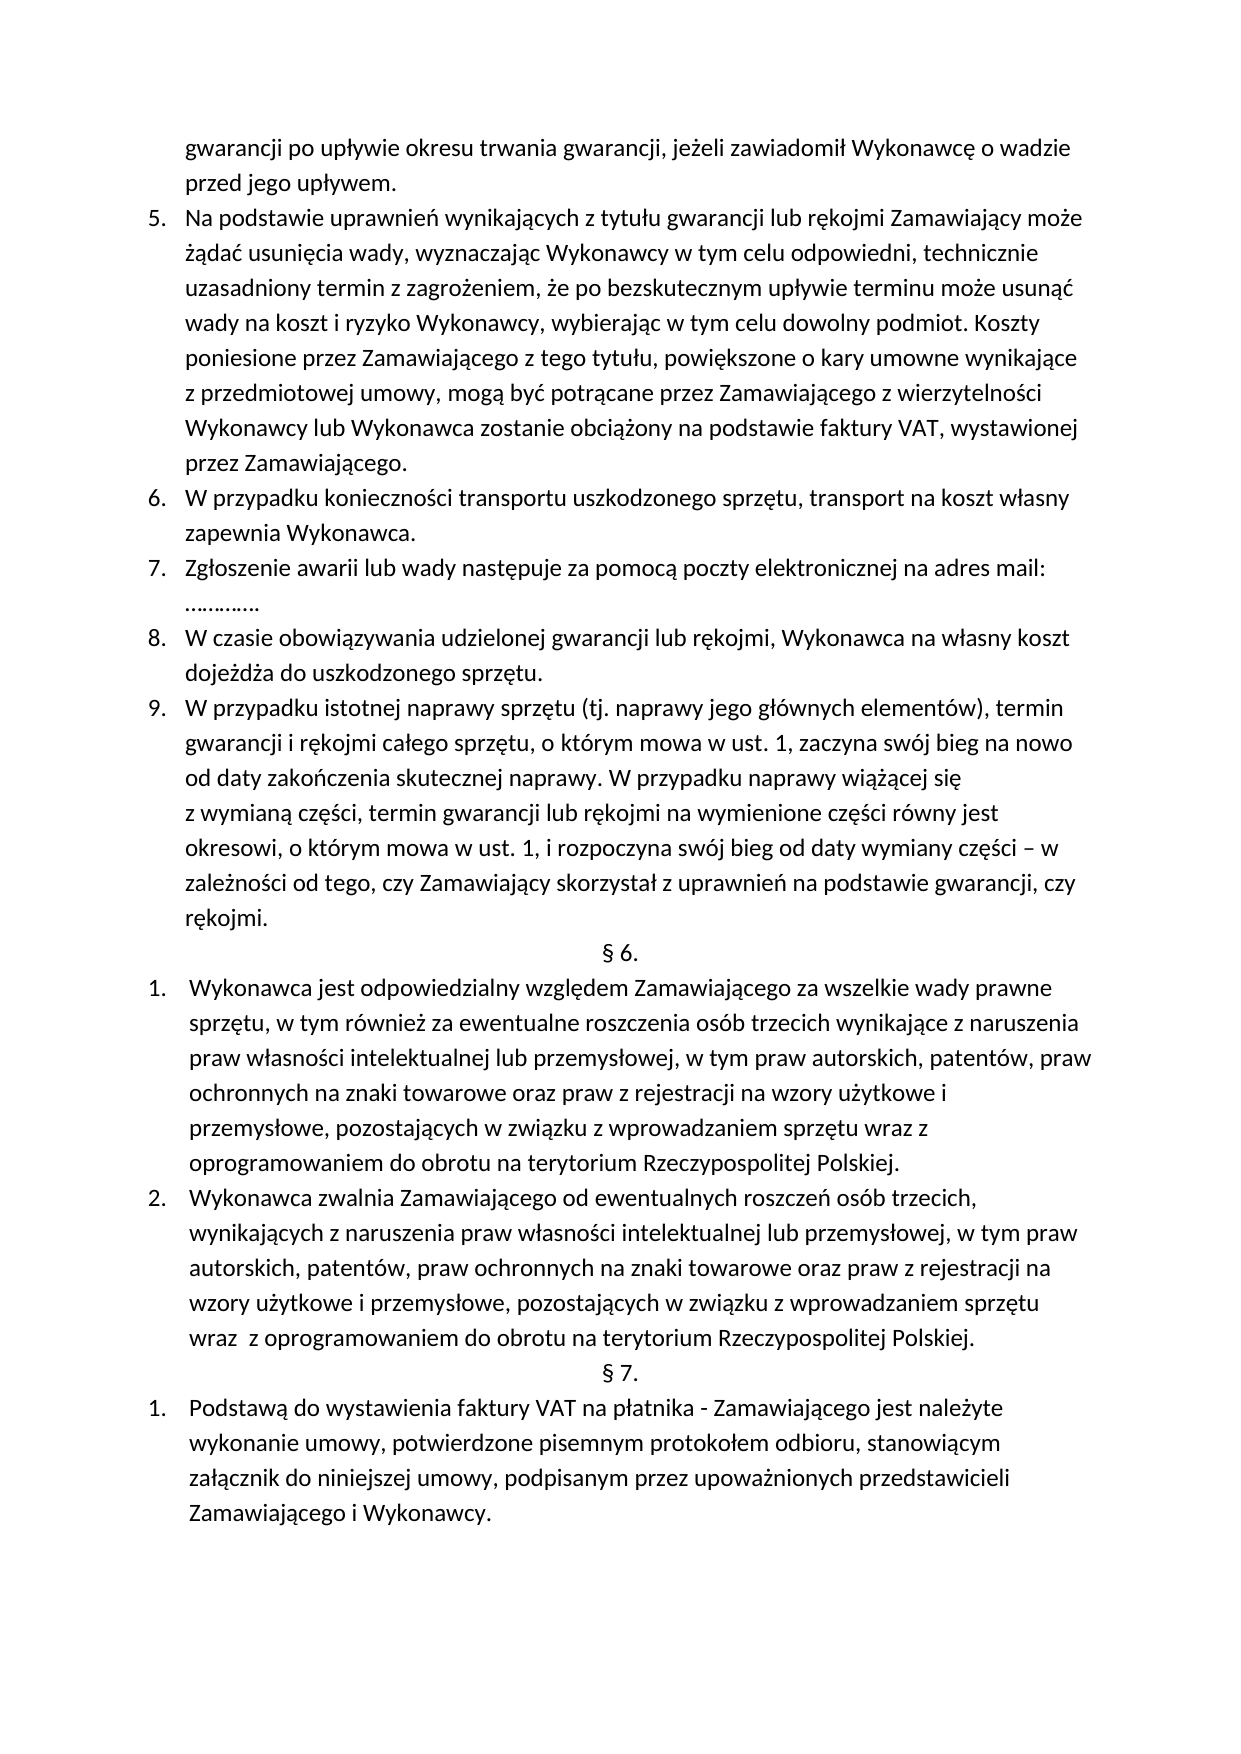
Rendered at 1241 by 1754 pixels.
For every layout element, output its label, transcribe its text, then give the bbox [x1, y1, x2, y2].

list W przypadku konieczności transportu uszkodzonego sprzętu, transport na koszt własny zapewnia Wykonawca. [148, 482, 1093, 547]
list W czasie obowiązywania udzielonej gwarancji lub rękojmi, Wykonawca na własny koszt dojeżdża do uszkodzonego sprzętu. [148, 622, 1093, 687]
list W przypadku istotnej naprawy sprzętu (tj. naprawy jego głównych elementów), termin gwarancji i rękojmi całego sprzętu, o którym mowa w ust. 1, zaczyna swój bieg na nowo od daty zakończenia skutecznej naprawy. W przypadku naprawy wiążącej się z wymianą części, termin gwarancji lub rękojmi na wymienione części równy jest okresowi, o którym mowa w ust. 1, i rozpoczyna swój bieg od daty wymiany części – w zależności od tego, czy Zamawiający skorzystał z uprawnień na podstawie gwarancji, czy rękojmi. [148, 692, 1093, 932]
list Na podstawie uprawnień wynikających z tytułu gwarancji lub rękojmi Zamawiający może żądać usunięcia wady, wyznaczając Wykonawcy w tym celu odpowiedni, technicznie uzasadniony termin z zagrożeniem, że po bezskutecznym upływie terminu może usunąć wady na koszt i ryzyko Wykonawcy, wybierając w tym celu dowolny podmiot. Koszty poniesione przez Zamawiającego z tego tytułu, powiększone o kary umowne wynikające z przedmiotowej umowy, mogą być potrącane przez Zamawiającego z wierzytelności Wykonawcy lub Wykonawca zostanie obciążony na podstawie faktury VAT, wystawionej przez Zamawiającego. [148, 202, 1093, 477]
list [148, 132, 1093, 197]
list Zgłoszenie awarii lub wady następuje za pomocą poczty elektronicznej na adres mail: …………. [148, 552, 1093, 617]
text § 6. [148, 937, 1093, 967]
list Wykonawca jest odpowiedzialny względem Zamawiającego za wszelkie wady prawne sprzętu, w tym również za ewentualne roszczenia osób trzecich wynikające z naruszenia praw własności intelektualnej lub przemysłowej, w tym praw autorskich, patentów, praw ochronnych na znaki towarowe oraz praw z rejestracji na wzory użytkowe i przemysłowe, pozostających w związku z wprowadzaniem sprzętu wraz z oprogramowaniem do obrotu na terytorium Rzeczypospolitej Polskiej. [148, 972, 1093, 1177]
list Wykonawca zwalnia Zamawiającego od ewentualnych roszczeń osób trzecich, wynikających z naruszenia praw własności intelektualnej lub przemysłowej, w tym praw autorskich, patentów, praw ochronnych na znaki towarowe oraz praw z rejestracji na wzory użytkowe i przemysłowe, pozostających w związku z wprowadzaniem sprzętu wraz z oprogramowaniem do obrotu na terytorium Rzeczypospolitej Polskiej. [148, 1182, 1093, 1352]
text § 7. [148, 1357, 1093, 1387]
list Podstawą do wystawienia faktury VAT na płatnika - Zamawiającego jest należyte wykonanie umowy, potwierdzone pisemnym protokołem odbioru, stanowiącym załącznik do niniejszej umowy, podpisanym przez upoważnionych przedstawicieli Zamawiającego i Wykonawcy. [148, 1392, 1093, 1527]
